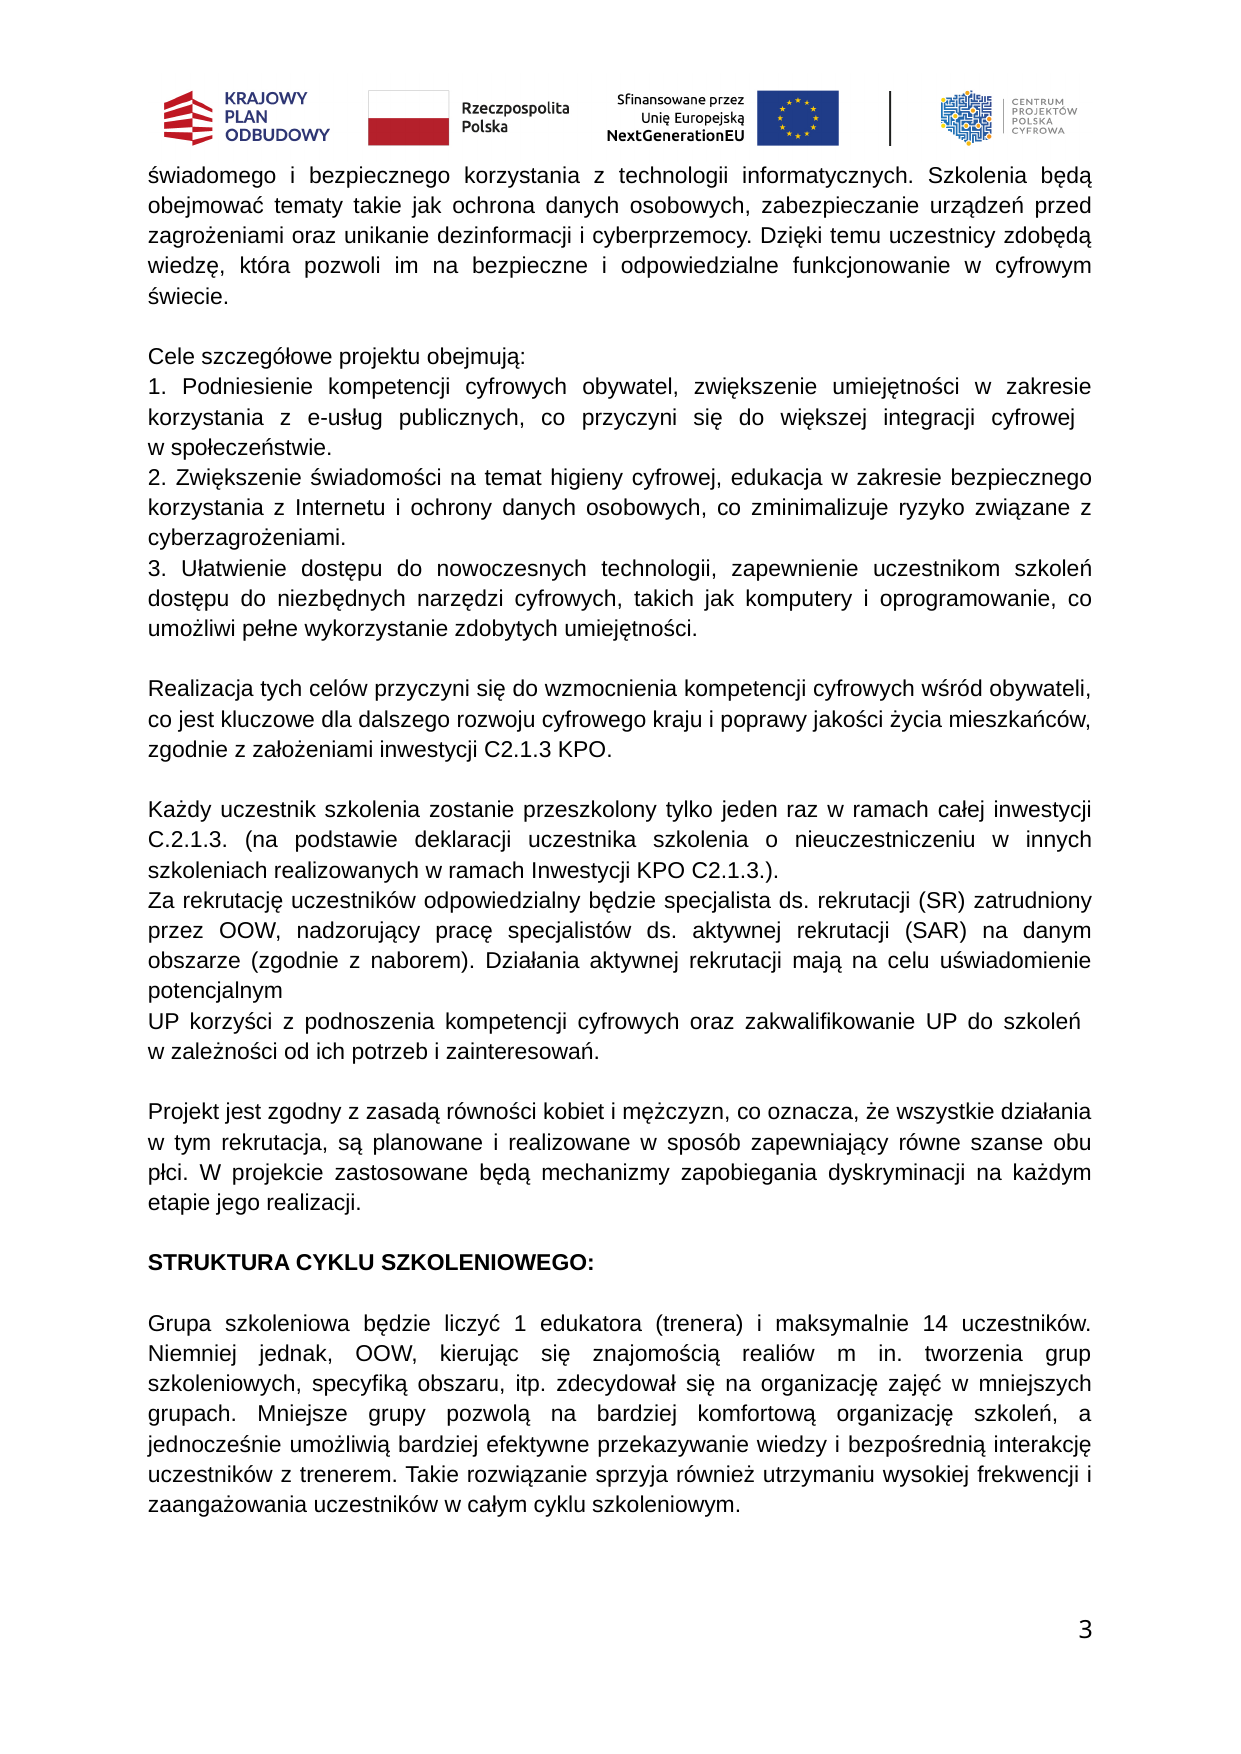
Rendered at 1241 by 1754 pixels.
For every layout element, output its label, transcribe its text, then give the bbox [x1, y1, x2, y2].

text 3. Ułatwienie dostępu do nowoczesnych technologii, zapewnienie uczestnikom szkoleń dostępu do niezbędnych narzędzi cyfrowych, takich jak komputery i oprogramowanie, co umożliwi pełne wykorzystanie zdobytych umiejętności. [148, 554, 1092, 641]
text Każdy uczestnik szkolenia zostanie przeszkolony tylko jeden raz w ramach całej inwestycji C.2.1.3. (na podstawie deklaracji uczestnika szkolenia o nieuczestniczeniu w innych szkoleniach realizowanych w ramach Inwestycji KPO C2.1.3.). [148, 796, 1092, 883]
text UP korzyści z podnoszenia kompetencji cyfrowych oraz zakwalifikowanie UP do szkoleń w zależności od ich potrzeb i zainteresowań. [148, 1008, 1092, 1064]
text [148, 162, 1092, 309]
text Za rekrutację uczestników odpowiedzialny będzie specjalista ds. rekrutacji (SR) zatrudniony przez OOW, nadzorujący pracę specjalistów ds. aktywnej rekrutacji (SAR) na danym obszarze (zgodnie z naborem). Działania aktywnej rekrutacji mają na celu uświadomienie potencjalnym [148, 887, 1092, 1004]
text Grupa szkoleniowa będzie liczyć 1 edukatora (trenera) i maksymalnie 14 uczestników. Niemniej jednak, OOW, kierując się znajomością realiów m in. tworzenia grup szkoleniowych, specyfiką obszaru, itp. zdecydował się na organizację zajęć w mniejszych grupach. Mniejsze grupy pozwolą na bardziej komfortową organizację szkoleń, a jednocześnie umożliwią bardziej efektywne przekazywanie wiedzy i bezpośrednią interakcję uczestników z trenerem. Takie rozwiązanie sprzyja również utrzymaniu wysokiej frekwencji i zaangażowania uczestników w całym cyklu szkoleniowym. [148, 1310, 1092, 1517]
text Projekt jest zgodny z zasadą równości kobiet i mężczyzn, co oznacza, że wszystkie działania w tym rekrutacja, są planowane i realizowane w sposób zapewniający równe szanse obu płci. W projekcie zastosowane będą mechanizmy zapobiegania dyskryminacji na każdym etapie jego realizacji. [148, 1098, 1092, 1215]
text 2. Zwiększenie świadomości na temat higieny cyfrowej, edukacja w zakresie bezpiecznego korzystania z Internetu i ochrony danych osobowych, co zminimalizuje ryzyko związane z cyberzagrożeniami. [148, 464, 1092, 551]
text 1. Podniesienie kompetencji cyfrowych obywatel, zwiększenie umiejętności w zakresie korzystania z e-usług publicznych, co przyczyni się do większej integracji cyfrowej w społeczeństwie. [148, 373, 1092, 460]
text STRUKTURA CYKLU SZKOLENIOWEGO: [148, 1249, 1092, 1276]
text Cele szczegółowe projektu obejmują: [148, 343, 1092, 369]
text Realizacja tych celów przyczyni się do wzmocnienia kompetencji cyfrowych wśród obywateli, co jest kluczowe dla dalszego rozwoju cyfrowego kraju i poprawy jakości życia mieszkańców, zgodnie z założeniami inwestycji C2.1.3 KPO. [148, 675, 1092, 762]
